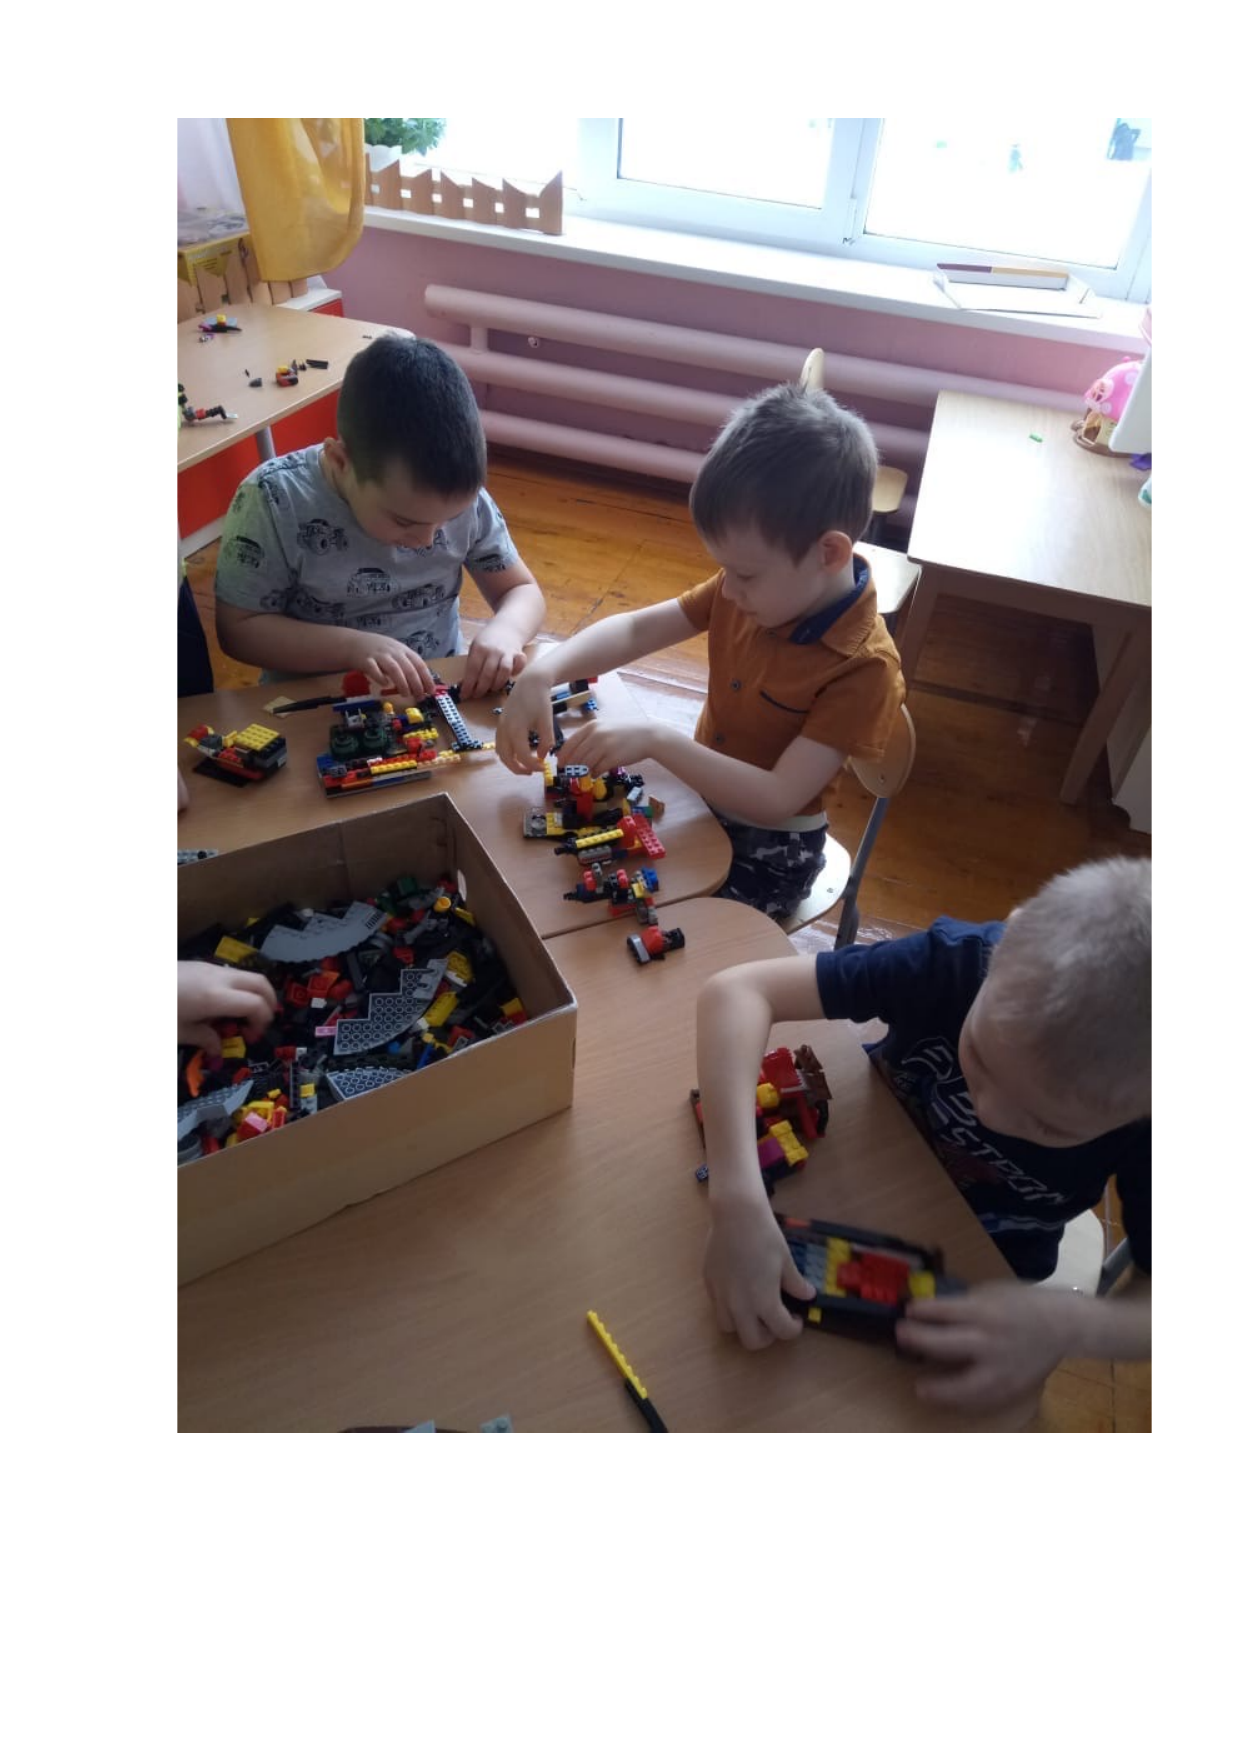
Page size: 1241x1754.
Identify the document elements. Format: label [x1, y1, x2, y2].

picture [177, 118, 1152, 1433]
